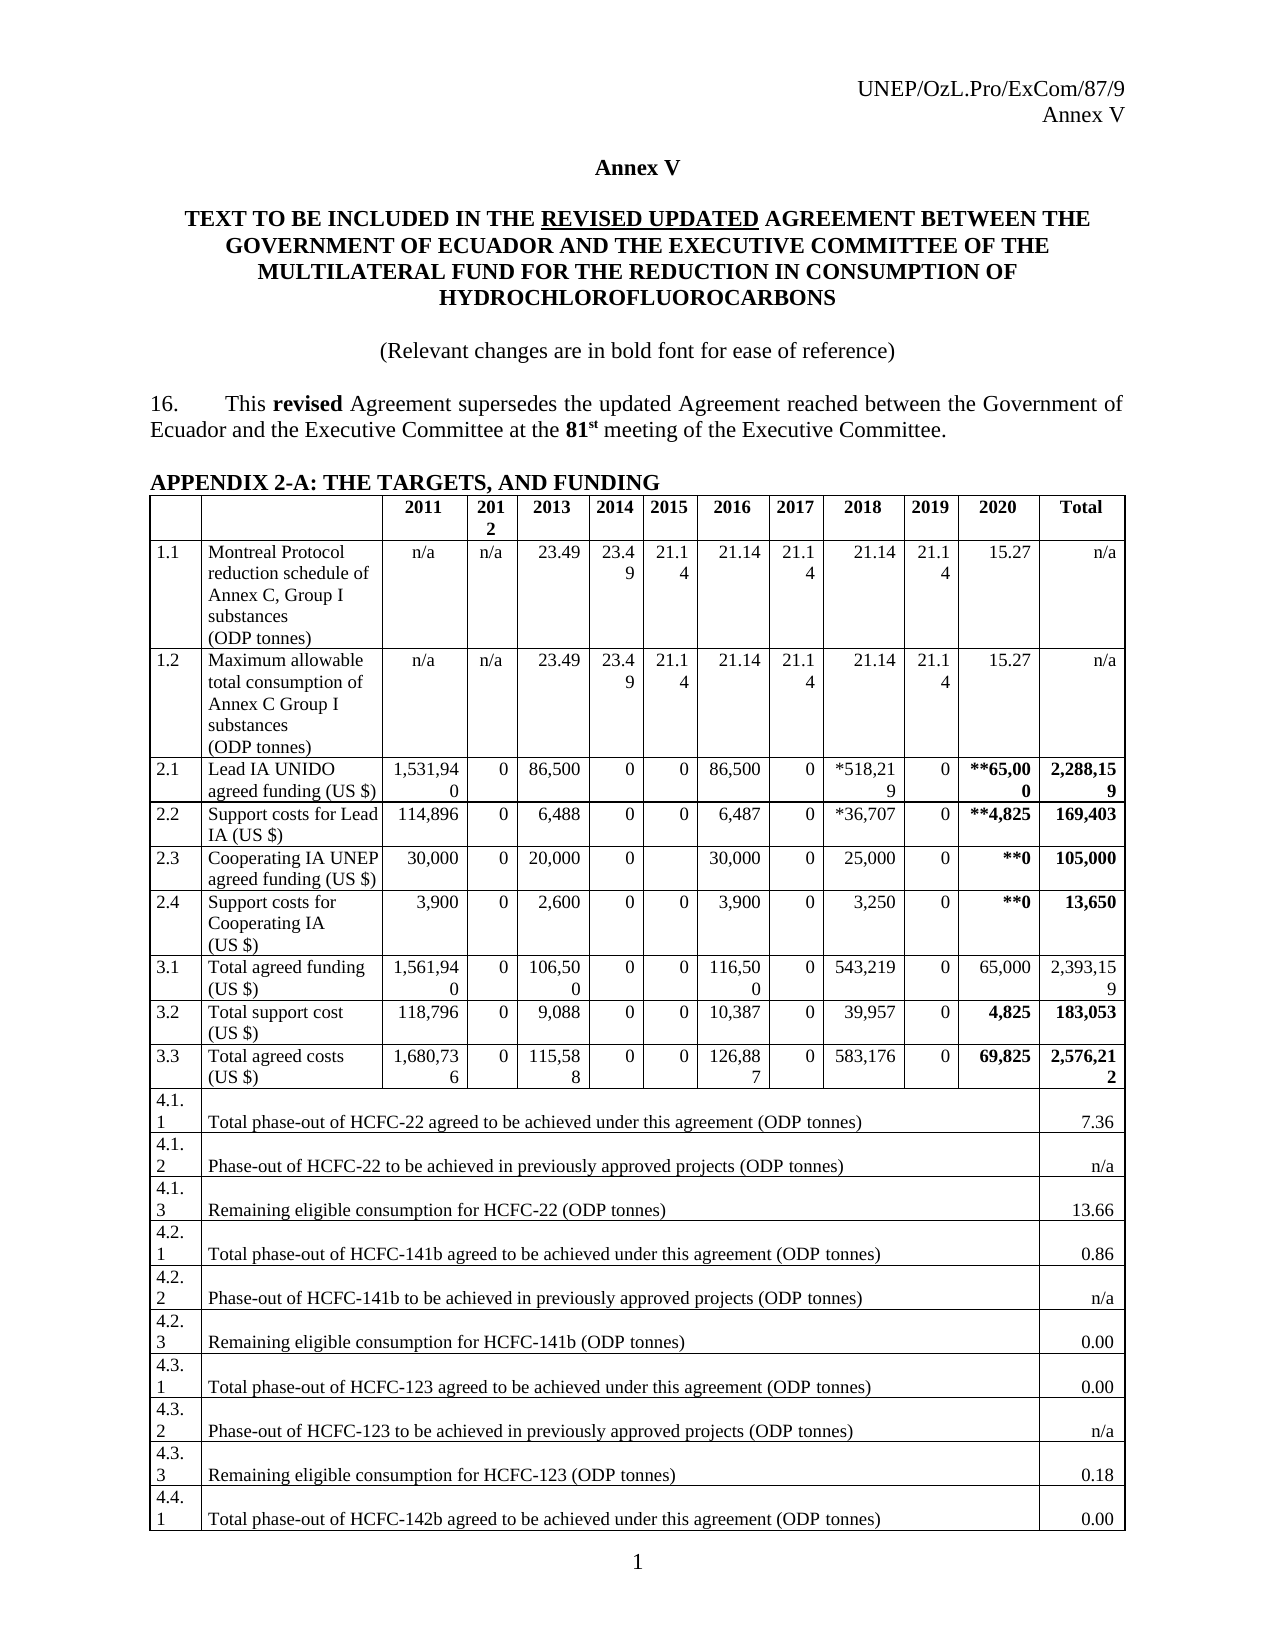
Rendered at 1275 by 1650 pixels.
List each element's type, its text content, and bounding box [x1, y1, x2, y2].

table_cell 0 [770, 1045, 823, 1088]
text 16. This revised Agreement supersedes the updated Agreement reached between the Government of Ecuador and the Executive Committee at the 81st meeting of the Executive Committee. [150, 390, 1125, 443]
table_header 2020 [959, 496, 1039, 539]
table_cell 25,000 [824, 847, 904, 890]
table_cell Total phase-out of HCFC-142b agreed to be achieved under this agreement (ODP tonnes) [202, 1486, 1039, 1529]
table_cell 0 [468, 758, 517, 801]
table_cell 3.2 [151, 1001, 201, 1044]
table_header 2012 [468, 496, 517, 539]
table_cell 1.2 [151, 649, 201, 757]
table_header 2014 [590, 496, 643, 539]
table_cell 0 [770, 891, 823, 955]
table_header [151, 496, 201, 539]
table_cell 2.2 [151, 803, 201, 846]
table_cell 0 [590, 891, 643, 955]
table_cell 0 [590, 1045, 643, 1088]
table_cell 21.14 [698, 649, 769, 757]
table_cell 21.14 [698, 541, 769, 648]
table_cell 0 [590, 803, 643, 846]
table_cell 4.1.3 [151, 1177, 201, 1220]
table_cell 69,825 [959, 1045, 1039, 1088]
table_cell 4.3.3 [151, 1442, 201, 1485]
table_cell 543,219 [824, 956, 904, 999]
table_cell Cooperating IA UNEP agreed funding (US $) [202, 847, 382, 890]
table_cell 4,825 [959, 1001, 1039, 1044]
text APPENDIX 2-A: THE TARGETS, AND FUNDING [150, 469, 1125, 495]
table_header 2011 [383, 496, 467, 539]
table_cell 7.36 [1040, 1089, 1124, 1132]
table_cell 9,088 [518, 1001, 589, 1044]
table_cell 3.3 [151, 1045, 201, 1088]
table_cell 0 [905, 803, 958, 846]
table_cell n/a [1040, 541, 1124, 648]
table_cell 0 [905, 847, 958, 890]
table_cell 0 [770, 1001, 823, 1044]
text TEXT TO BE INCLUDED IN THE REVISED UPDATED AGREEMENT BETWEEN THE GOVERNMENT OF ECUADOR AND THE EXECUTIVE COMMITTEE OF THE MULTILATERAL FUND FOR THE REDUCTION IN CONSUMPTION OF HYDROCHLOROFLUOROCARBONS [150, 205, 1125, 311]
table_cell 0 [468, 891, 517, 955]
table_cell 0.18 [1040, 1442, 1124, 1485]
table_cell Montreal Protocol reduction schedule of Annex C, Group I substances (ODP tonnes) [202, 541, 382, 648]
table_cell 21.14 [824, 649, 904, 757]
table_cell 10,387 [698, 1001, 769, 1044]
table_cell 3,900 [383, 891, 467, 955]
table_cell Remaining eligible consumption for HCFC-22 (ODP tonnes) [202, 1177, 1039, 1220]
table_cell n/a [468, 541, 517, 648]
table_cell Total agreed funding (US $) [202, 956, 382, 999]
table_header 2017 [770, 496, 823, 539]
table_cell 4.2.2 [151, 1266, 201, 1309]
table_cell 169,403 [1040, 803, 1124, 846]
table_cell 13.66 [1040, 1177, 1124, 1220]
table_cell 23.49 [518, 649, 589, 757]
table_cell n/a [1040, 649, 1124, 757]
table_cell **0 [959, 891, 1039, 955]
table_cell Support costs for Lead IA (US $) [202, 803, 382, 846]
table_cell 4.3.2 [151, 1398, 201, 1441]
table_cell 0 [644, 956, 697, 999]
table_header 2015 [644, 496, 697, 539]
table_cell 21.14 [770, 649, 823, 757]
table_cell 183,053 [1040, 1001, 1124, 1044]
table_cell Maximum allowable total consumption of Annex C Group I substances (ODP tonnes) [202, 649, 382, 757]
table_cell 65,000 [959, 956, 1039, 999]
table_cell Support costs for Cooperating IA (US $) [202, 891, 382, 955]
table_cell 6,487 [698, 803, 769, 846]
table_cell 23.49 [590, 649, 643, 757]
table_cell 23.49 [590, 541, 643, 648]
table_cell 2,576,212 [1040, 1045, 1124, 1088]
table_cell 114,896 [383, 803, 467, 846]
table_header 2019 [905, 496, 958, 539]
table_cell 0 [644, 758, 697, 801]
table_cell Total phase-out of HCFC-22 agreed to be achieved under this agreement (ODP tonnes) [202, 1089, 1039, 1132]
table_cell 4.1.2 [151, 1133, 201, 1176]
table_cell 21.14 [644, 541, 697, 648]
table_cell 2.1 [151, 758, 201, 801]
table_cell 21.14 [905, 541, 958, 648]
table_cell 1,531,940 [383, 758, 467, 801]
table_cell Total support cost (US $) [202, 1001, 382, 1044]
table_cell 106,500 [518, 956, 589, 999]
table_cell 583,176 [824, 1045, 904, 1088]
table_header [202, 496, 382, 539]
table_cell 15.27 [959, 541, 1039, 648]
table_cell [644, 847, 697, 890]
table_cell 4.1.1 [151, 1089, 201, 1132]
table_cell 39,957 [824, 1001, 904, 1044]
table_cell 118,796 [383, 1001, 467, 1044]
table_cell 21.14 [905, 649, 958, 757]
table_cell 0.00 [1040, 1354, 1124, 1397]
table_cell 0 [590, 847, 643, 890]
table_cell 30,000 [698, 847, 769, 890]
table_cell Phase-out of HCFC-123 to be achieved in previously approved projects (ODP tonnes) [202, 1398, 1039, 1441]
table_cell **4,825 [959, 803, 1039, 846]
table_cell 116,500 [698, 956, 769, 999]
table_cell Lead IA UNIDO agreed funding (US $) [202, 758, 382, 801]
table_cell 1.1 [151, 541, 201, 648]
table_cell 0 [468, 956, 517, 999]
table_cell 0 [468, 847, 517, 890]
table_cell Remaining eligible consumption for HCFC-141b (ODP tonnes) [202, 1310, 1039, 1353]
table_cell n/a [383, 649, 467, 757]
table_cell *36,707 [824, 803, 904, 846]
table_cell 21.14 [824, 541, 904, 648]
table_cell 126,887 [698, 1045, 769, 1088]
table_cell 0.86 [1040, 1221, 1124, 1264]
table_cell 0 [770, 803, 823, 846]
table_cell 3.1 [151, 956, 201, 999]
table_cell 13,650 [1040, 891, 1124, 955]
table_cell 0 [468, 1045, 517, 1088]
table_cell 21.14 [644, 649, 697, 757]
table_cell Phase-out of HCFC-22 to be achieved in previously approved projects (ODP tonnes) [202, 1133, 1039, 1176]
table_cell 4.4.1 [151, 1486, 201, 1529]
table_cell 0.00 [1040, 1310, 1124, 1353]
table_cell 0 [905, 891, 958, 955]
table_cell 2,288,159 [1040, 758, 1124, 801]
table_cell n/a [1040, 1133, 1124, 1176]
table_cell Total phase-out of HCFC-141b agreed to be achieved under this agreement (ODP tonnes) [202, 1221, 1039, 1264]
table_cell 4.3.1 [151, 1354, 201, 1397]
table_cell 0 [644, 1001, 697, 1044]
table_cell 0 [644, 891, 697, 955]
table_cell 21.14 [770, 541, 823, 648]
text Annex V [150, 154, 1125, 180]
table_cell 0 [905, 956, 958, 999]
table_cell 86,500 [698, 758, 769, 801]
table_cell Total agreed costs (US $) [202, 1045, 382, 1088]
table_header 2016 [698, 496, 769, 539]
table_cell 115,588 [518, 1045, 589, 1088]
table_cell 0 [590, 1001, 643, 1044]
table_cell 3,250 [824, 891, 904, 955]
table_cell 0 [644, 803, 697, 846]
table_cell n/a [383, 541, 467, 648]
table_cell 0 [770, 956, 823, 999]
table_cell 2,600 [518, 891, 589, 955]
table_cell 0.00 [1040, 1486, 1124, 1529]
table_cell n/a [1040, 1398, 1124, 1441]
table_cell 0 [468, 803, 517, 846]
table_cell 0 [590, 758, 643, 801]
table_header 2013 [518, 496, 589, 539]
text (Relevant changes are in bold font for ease of reference) [150, 337, 1125, 363]
table_cell 86,500 [518, 758, 589, 801]
table_cell 15.27 [959, 649, 1039, 757]
table_cell n/a [468, 649, 517, 757]
table_cell 20,000 [518, 847, 589, 890]
table_cell *518,219 [824, 758, 904, 801]
table_cell 105,000 [1040, 847, 1124, 890]
table_cell 0 [905, 1045, 958, 1088]
table_cell 1,680,736 [383, 1045, 467, 1088]
table_cell 30,000 [383, 847, 467, 890]
table_cell 0 [468, 1001, 517, 1044]
table_cell 4.2.3 [151, 1310, 201, 1353]
table_cell 0 [770, 847, 823, 890]
table_cell 4.2.1 [151, 1221, 201, 1264]
table_cell n/a [1040, 1266, 1124, 1309]
table_cell 6,488 [518, 803, 589, 846]
table_cell **65,000 [959, 758, 1039, 801]
table_cell 0 [905, 758, 958, 801]
table_cell 0 [770, 758, 823, 801]
table_cell Total phase-out of HCFC-123 agreed to be achieved under this agreement (ODP tonnes) [202, 1354, 1039, 1397]
table_cell 2.4 [151, 891, 201, 955]
table_cell 0 [644, 1045, 697, 1088]
table_cell **0 [959, 847, 1039, 890]
table_cell 2,393,159 [1040, 956, 1124, 999]
table_cell 0 [590, 956, 643, 999]
table_header 2018 [824, 496, 904, 539]
table_cell 1,561,940 [383, 956, 467, 999]
table_cell Remaining eligible consumption for HCFC-123 (ODP tonnes) [202, 1442, 1039, 1485]
table_cell 3,900 [698, 891, 769, 955]
table_cell 0 [905, 1001, 958, 1044]
table_cell 23.49 [518, 541, 589, 648]
table_cell Phase-out of HCFC-141b to be achieved in previously approved projects (ODP tonnes) [202, 1266, 1039, 1309]
table_cell 2.3 [151, 847, 201, 890]
table_header Total [1040, 496, 1124, 539]
